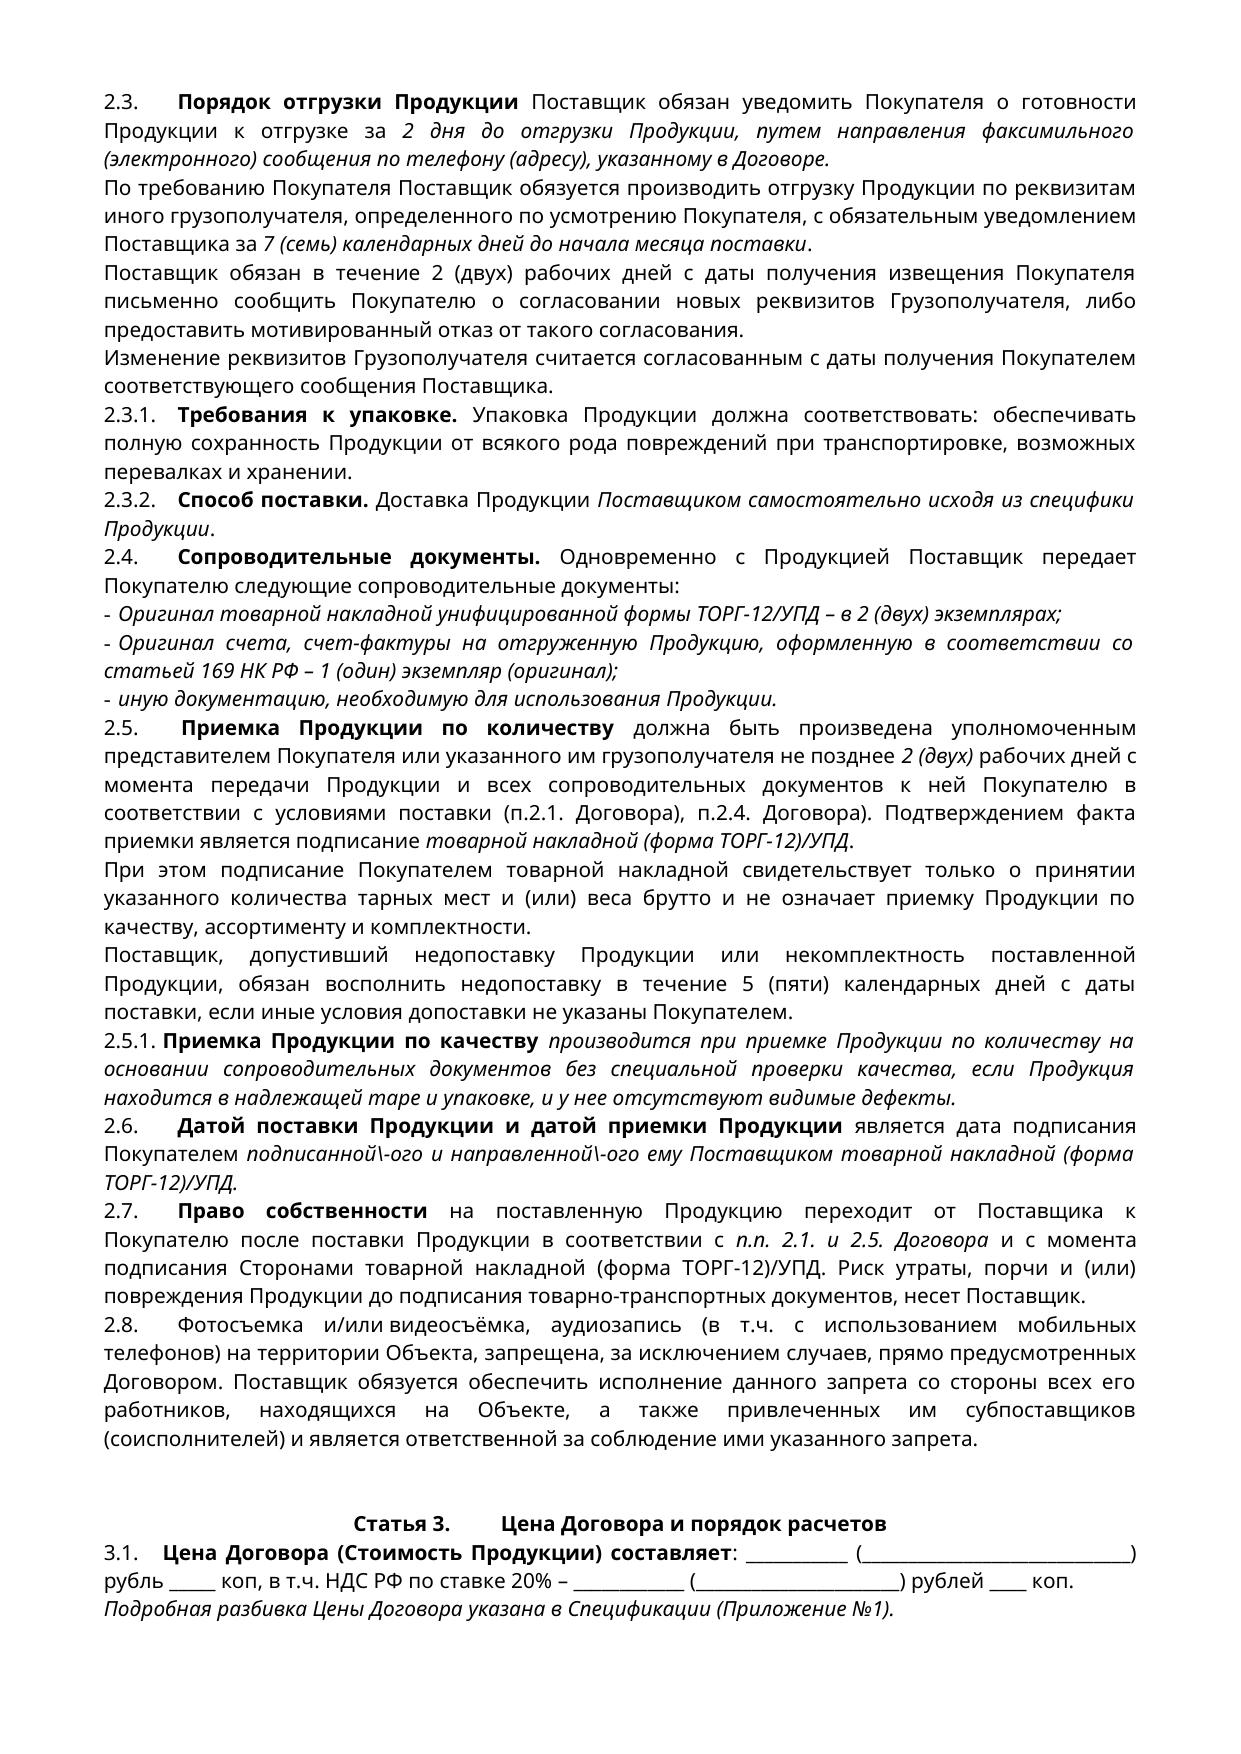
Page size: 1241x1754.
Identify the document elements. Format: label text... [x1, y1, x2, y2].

list Способ поставки. Доставка Продукции Поставщиком самостоятельно исходя из специфики Продукции. [103, 485, 1137, 542]
text Подробная разбивка Цены Договора указана в Спецификации (Приложение №1). [103, 1594, 1137, 1623]
text По требованию Покупателя Поставщик обязуется производить отгрузку Продукции по реквизитам иного грузополучателя, определенного по усмотрению Покупателя, с обязательным уведомлением Поставщика за 7 (семь) календарных дней до начала месяца поставки. [103, 173, 1137, 258]
list Цена Договора (Стоимость Продукции) составляет: ___________ (_____________________________) рубль _____ коп, в т.ч. НДС РФ по ставке 20% – ____________ (______________________) рублей ____ коп. [103, 1538, 1137, 1594]
list Порядок отгрузки Продукции Поставщик обязан уведомить Покупателя о готовности Продукции к отгрузке за 2 дня до отгрузки Продукции, путем направления факсимильного (электронного) сообщения по телефону (адресу), указанному в Договоре. [103, 87, 1137, 173]
list Требования к упаковке. Упаковка Продукции должна соответствовать: обеспечивать полную сохранность Продукции от всякого рода повреждений при транспортировке, возможных перевалках и хранении. [103, 400, 1137, 485]
list иную документацию, необходимую для использования Продукции. [103, 684, 1137, 713]
list Право собственности на поставленную Продукцию переходит от Поставщика к Покупателю после поставки Продукции в соответствии с п.п. 2.1. и 2.5. Договора и с момента подписания Сторонами товарной накладной (форма ТОРГ-12)/УПД. Риск утраты, порчи и (или) повреждения Продукции до подписания товарно-транспортных документов, несет Поставщик. [103, 1196, 1137, 1310]
list Приемка Продукции по качеству производится при приемке Продукции по количеству на основании сопроводительных документов без специальной проверки качества, если Продукция находится в надлежащей таре и упаковке, и у нее отсутствуют видимые дефекты. [103, 1026, 1137, 1111]
list Поставщик, допустивший недопоставку Продукции или некомплектность поставленной Продукции, обязан восполнить недопоставку в течение 5 (пяти) календарных дней с даты поставки, если иные условия допоставки не указаны Покупателем. [103, 940, 1137, 1026]
list Фотосъемка и/или видеосъёмка, аудиозапись (в т.ч. с использованием мобильных телефонов) на территории Объекта, запрещена, за исключением случаев, прямо предусмотренных Договором. Поставщик обязуется обеспечить исполнение данного запрета со стороны всех его работников, находящихся на Объекте, а также привлеченных им субпоставщиков (соисполнителей) и является ответственной за соблюдение ими указанного запрета. [103, 1310, 1137, 1452]
text Поставщик обязан в течение 2 (двух) рабочих дней с даты получения извещения Покупателя письменно сообщить Покупателю о согласовании новых реквизитов Грузополучателя, либо предоставить мотивированный отказ от такого согласования. [103, 258, 1137, 343]
text Изменение реквизитов Грузополучателя считается согласованным с даты получения Покупателем соответствующего сообщения Поставщика. [103, 343, 1137, 400]
list Приемка Продукции по количеству должна быть произведена уполномоченным представителем Покупателя или указанного им грузополучателя не позднее 2 (двух) рабочих дней с момента передачи Продукции и всех сопроводительных документов к ней Покупателю в соответствии с условиями поставки (п.2.1. Договора), п.2.4. Договора). Подтверждением факта приемки является подписание товарной накладной (форма ТОРГ-12)/УПД. [103, 713, 1137, 855]
list Датой поставки Продукции и датой приемки Продукции является дата подписания Покупателем подписанной\-ого и направленной\-ого ему Поставщиком товарной накладной (форма ТОРГ-12)/УПД. [103, 1111, 1137, 1196]
list Оригинал товарной накладной унифицированной формы ТОРГ-12/УПД – в 2 (двух) экземплярах; [103, 599, 1137, 628]
list Оригинал счета, счет-фактуры на отгруженную Продукцию, оформленную в соответствии со статьей 169 НК РФ – 1 (один) экземпляр (оригинал); [103, 628, 1137, 684]
list При этом подписание Покупателем товарной накладной свидетельствует только о принятии указанного количества тарных мест и (или) веса брутто и не означает приемку Продукции по качеству, ассортименту и комплектности. [103, 855, 1137, 940]
list Цена Договора и порядок расчетов [103, 1509, 1137, 1538]
list Сопроводительные документы. Одновременно с Продукцией Поставщик передает Покупателю следующие сопроводительные документы: [103, 542, 1137, 599]
